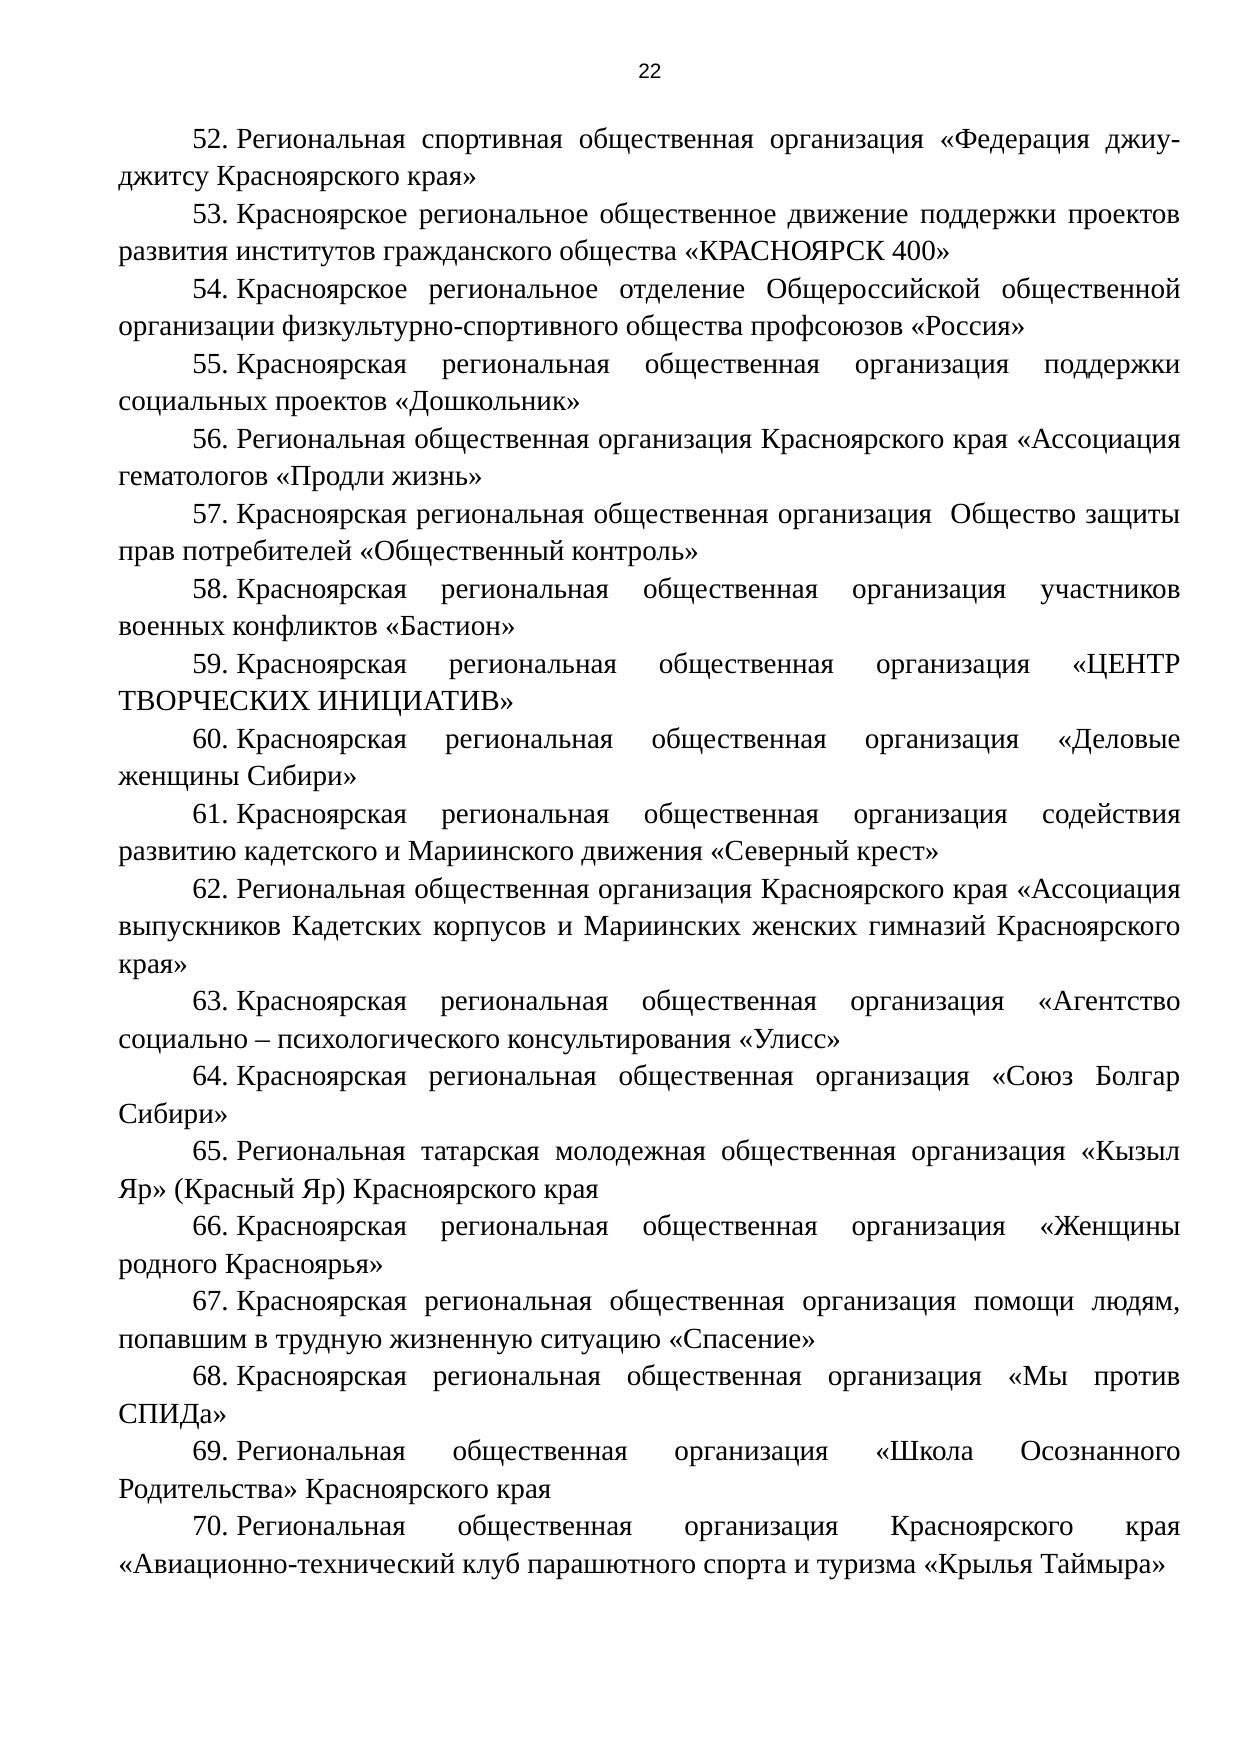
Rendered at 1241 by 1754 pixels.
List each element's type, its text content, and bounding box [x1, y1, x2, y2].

list Красноярская региональная общественная организация помощи людям, попавшим в трудную жизненную ситуацию «Спасение» [118, 1281, 1181, 1356]
list Красноярское региональное отделение Общероссийской общественной организации физкультурно-спортивного общества профсоюзов «Россия» [118, 268, 1181, 343]
list Красноярская региональная общественная организация «ЦЕНТР ТВОРЧЕСКИХ ИНИЦИАТИВ» [118, 643, 1181, 718]
list Красноярская региональная общественная организация «Союз Болгар Сибири» [118, 1056, 1181, 1131]
list Красноярская региональная общественная организация «Агентство социально – психологического консультирования «Улисс» [118, 981, 1181, 1056]
list Красноярское региональное общественное движение поддержки проектов развития институтов гражданского общества «КРАСНОЯРСК 400» [118, 193, 1181, 268]
list Красноярская региональная общественная организация Общество защиты прав потребителей «Общественный контроль» [118, 493, 1181, 568]
list Красноярская региональная общественная организация участников военных конфликтов «Бастион» [118, 568, 1181, 643]
list Красноярская региональная общественная организация «Деловые женщины Сибири» [118, 718, 1181, 793]
list Региональная общественная организация «Школа Осознанного Родительства» Красноярского края [118, 1431, 1181, 1506]
list Региональная спортивная общественная организация «Федерация джиу-джитсу Красноярского края» [118, 118, 1181, 193]
list Региональная общественная организация Красноярского края «Авиационно-технический клуб парашютного спорта и туризма «Крылья Таймыра» [118, 1506, 1181, 1581]
list Региональная общественная организация Красноярского края «Ассоциация гематологов «Продли жизнь» [118, 418, 1181, 493]
list Региональная общественная организация Красноярского края «Ассоциация выпускников Кадетских корпусов и Мариинских женских гимназий Красноярского края» [118, 868, 1181, 981]
list Красноярская региональная общественная организация содействия развитию кадетского и Мариинского движения «Северный крест» [118, 793, 1181, 868]
list Красноярская региональная общественная организация «Женщины родного Красноярья» [118, 1206, 1181, 1281]
list Региональная татарская молодежная общественная организация «Кызыл Яр» (Красный Яр) Красноярского края [118, 1131, 1181, 1206]
list Красноярская региональная общественная организация «Мы против СПИДа» [118, 1356, 1181, 1431]
list Красноярская региональная общественная организация поддержки социальных проектов «Дошкольник» [118, 343, 1181, 418]
